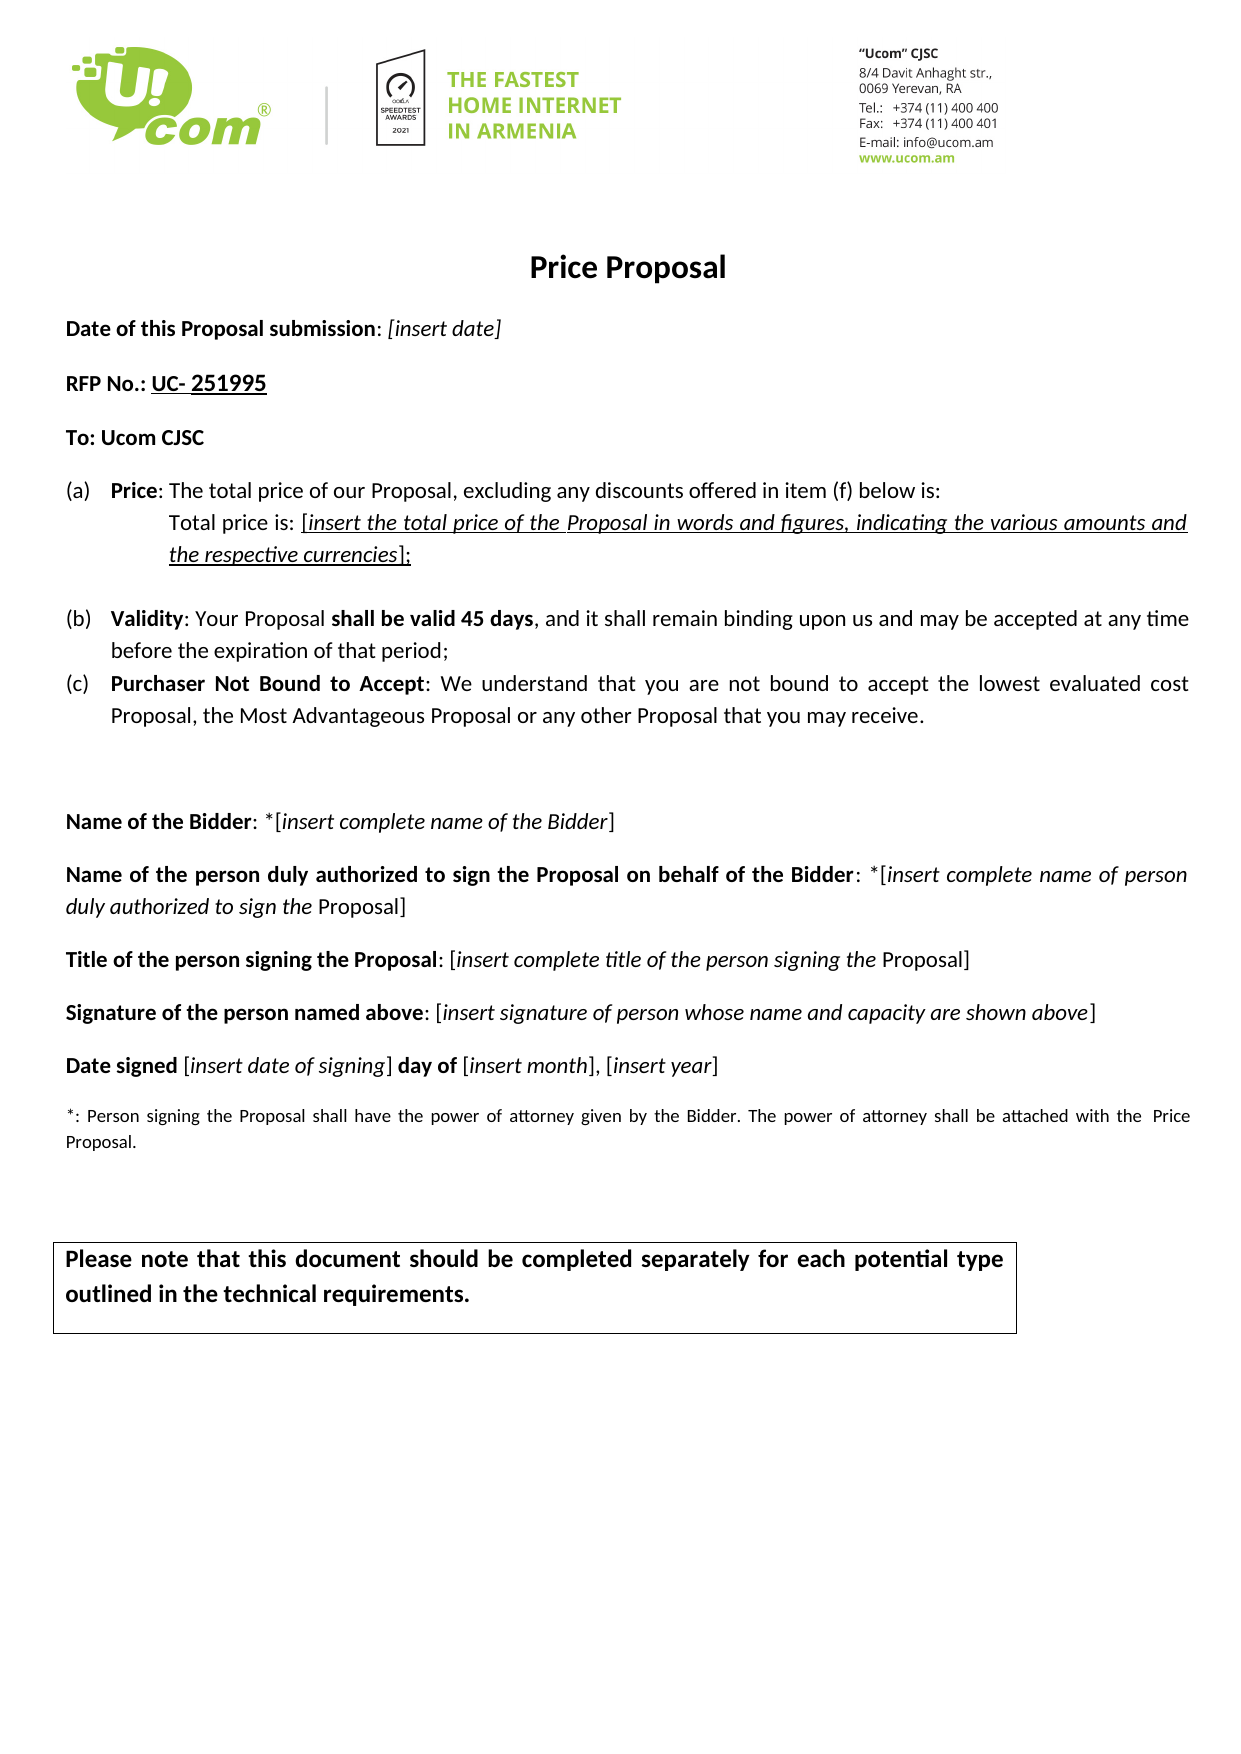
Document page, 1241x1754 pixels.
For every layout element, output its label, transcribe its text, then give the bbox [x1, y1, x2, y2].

text Title of the person signing the Proposal: [insert complete title of the person signing the Proposal] [66, 945, 1191, 973]
list Price: The total price of our Proposal, excluding any discounts offered in item (f) below is: [66, 476, 1191, 504]
text Name of the Bidder: *[insert complete name of the Bidder] [66, 807, 1191, 835]
list Validity: Your Proposal shall be valid 45 days, and it shall remain binding upon us and may be accepted at any time before the expiration of that period; [66, 604, 1191, 665]
text *: Person signing the Proposal shall have the power of attorney given by the Bidder. The power of attorney shall be attached with the Price Proposal. [66, 1104, 1191, 1154]
text Name of the person duly authorized to sign the Proposal on behalf of the Bidder: *[insert complete name of person duly authorized to sign the Proposal] [66, 860, 1191, 920]
picture [65, 37, 1006, 174]
text Date of this Proposal submission: [insert date] [66, 314, 1191, 342]
text RFP No.: UC- 251995 [66, 367, 1191, 397]
list Total price is: [insert the total price of the Proposal in words and figures, indicating the various amounts and the respective currencies]; [169, 508, 1191, 568]
list Purchaser Not Bound to Accept: We understand that you are not bound to accept the lowest evaluated cost Proposal, the Most Advantageous Proposal or any other Proposal that you may receive. [66, 669, 1191, 729]
text To: Ucom CJSC [66, 423, 1191, 451]
text Date signed [insert date of signing] day of [insert month], [insert year] [66, 1051, 1191, 1079]
text Signature of the person named above: [insert signature of person whose name and capacity are shown above] [66, 998, 1191, 1026]
table_header Please note that this document should be completed separately for each potential type outlined in the technical requirements. [54, 1243, 1016, 1333]
text Price Proposal [66, 246, 1191, 287]
